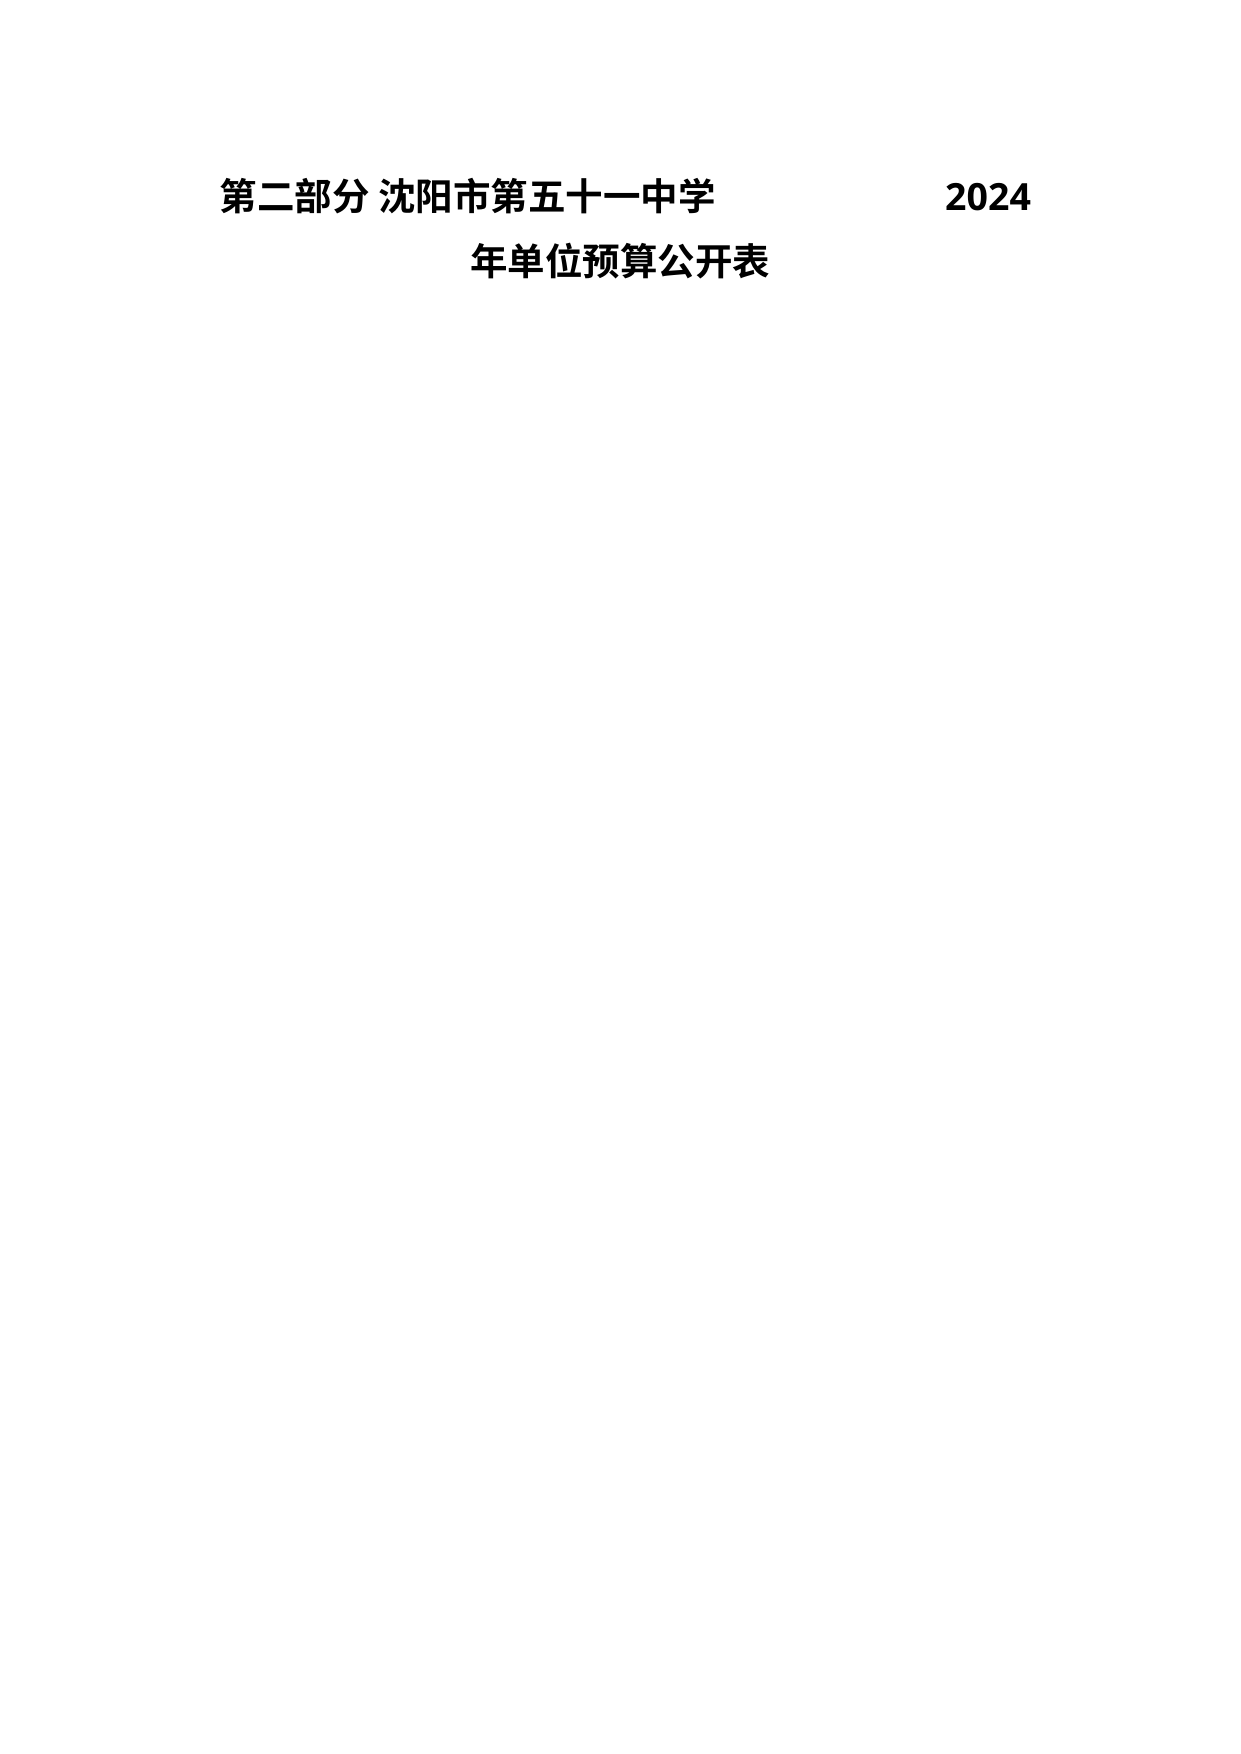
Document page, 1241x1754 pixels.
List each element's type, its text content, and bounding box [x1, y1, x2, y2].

text 第二部分 沈阳市第五十一中学 2024年单位预算公开表 [187, 162, 1053, 292]
